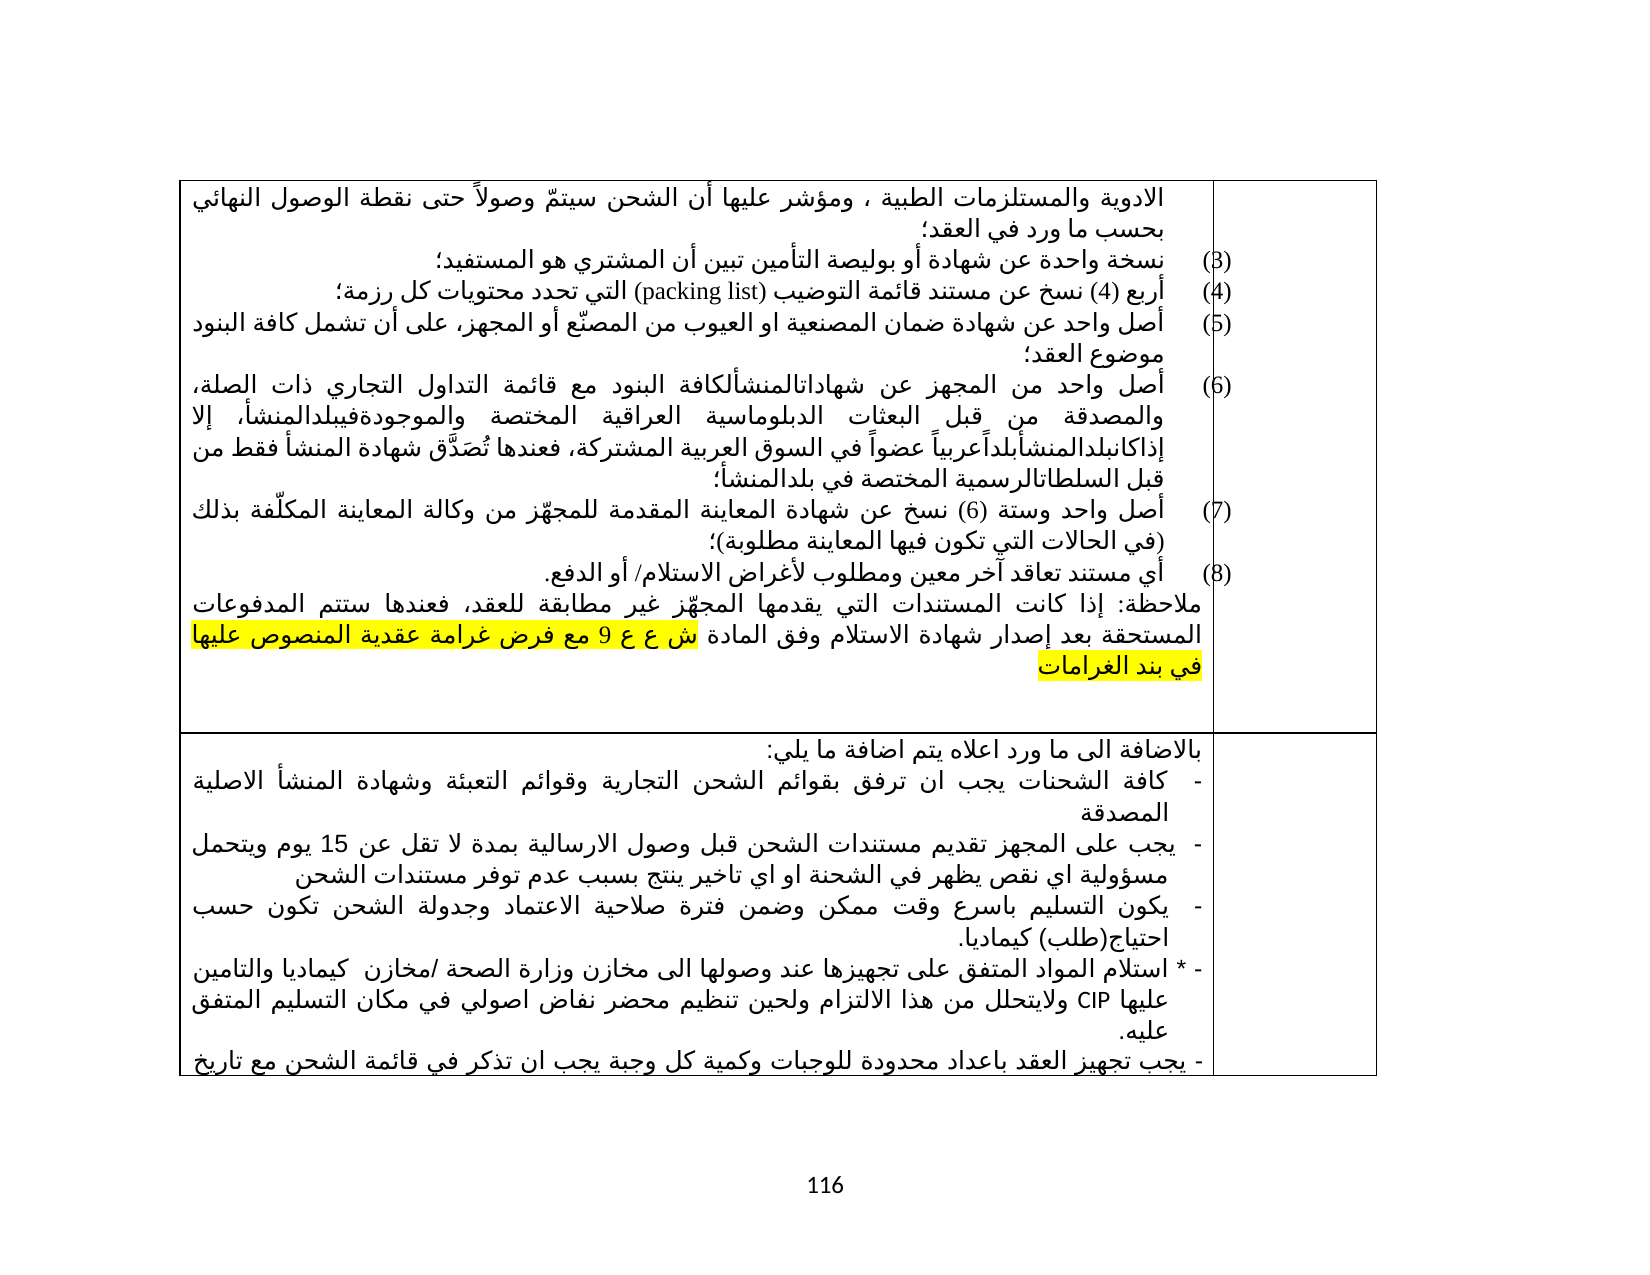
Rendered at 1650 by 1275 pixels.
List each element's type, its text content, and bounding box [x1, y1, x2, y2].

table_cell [181, 181, 1213, 732]
table_cell ش.ع.ع 11.1 و11.3 [1214, 181, 1376, 732]
table_cell [1214, 734, 1376, 1075]
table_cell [181, 734, 1213, 1075]
